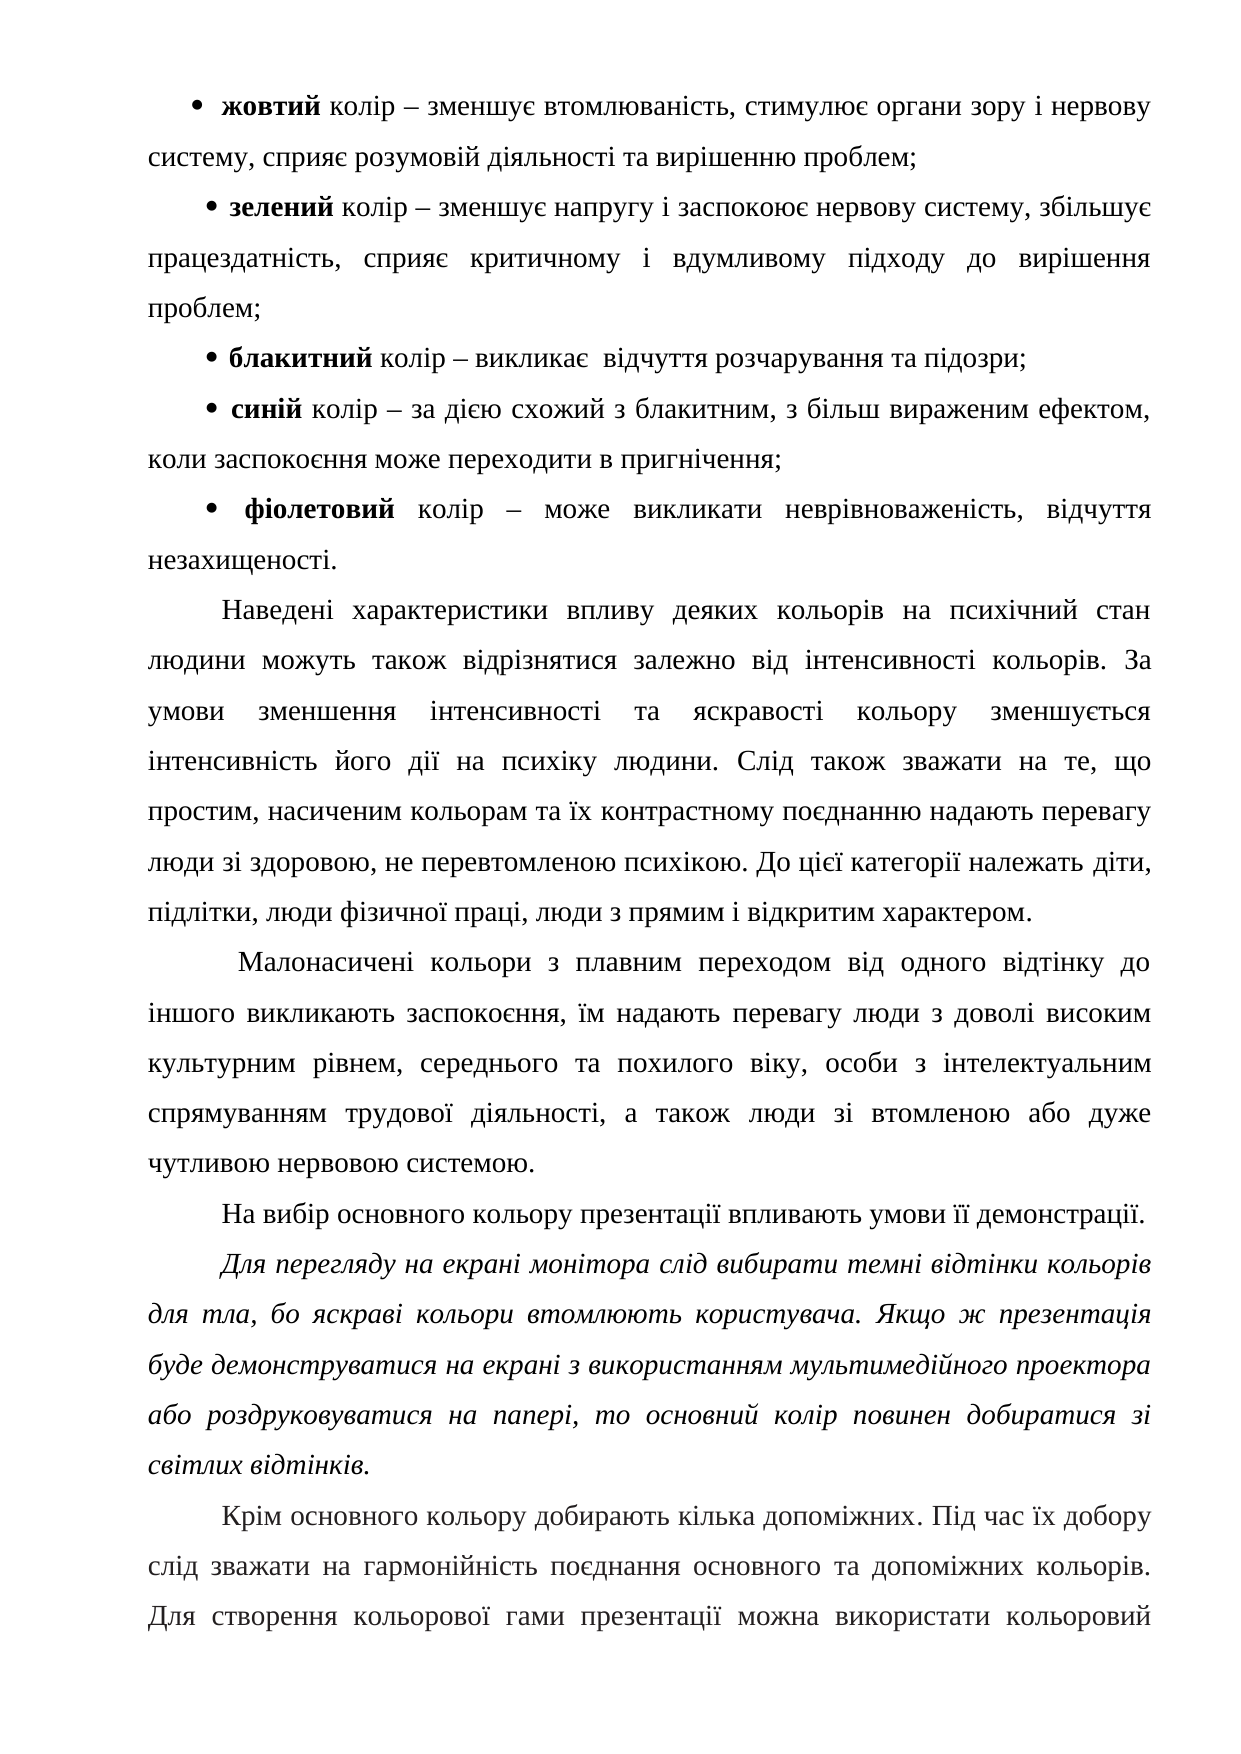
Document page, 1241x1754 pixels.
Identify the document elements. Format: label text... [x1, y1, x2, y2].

text Для перегляду на екрані монітора слід вибирати темні відтінки кольорів для тла, бо яскраві кольори втомлюють користувача. Якщо ж презентація буде демонструватися на екрані з використанням мультимедійного проектора або роздруковуватися на папері, то основний колір повинен добиратися зі світлих відтінків. [148, 1246, 1152, 1481]
list зелений колір – зменшує напругу і заспокоює нервову систему, збільшує працездатність, сприяє критичному і вдумливому підходу до вирішення проблем; [148, 189, 1152, 323]
list жовтий колір – зменшує втомлюваність, стимулює органи зору і нервову систему, сприяє розумовій діяльності та вирішенню проблем; [148, 88, 1152, 172]
text На вибір основного кольору презентації впливають умови її демонстрації. [148, 1196, 1152, 1229]
list фіолетовий колір – може викликати неврівноваженість, відчуття незахищеності. [148, 491, 1152, 575]
list блакитний колір – викликає відчуття розчарування та підозри; [148, 340, 1152, 374]
text Малонасичені кольори з плавним переходом від одного відтінку до іншого викликають заспокоєння, їм надають перевагу люди з доволі високим культурним рівнем, середнього та похилого віку, особи з інтелектуальним спрямуванням трудової діяльності, а також люди зі втомленою або дуже чутливою нервовою системою. [148, 944, 1152, 1179]
list синій колір – за дією схожий з блакитним, з більш вираженим ефектом, коли заспокоєння може переходити в пригнічення; [148, 391, 1152, 475]
text Наведені характеристики впливу деяких кольорів на психічний стан людини можуть також відрізнятися залежно від інтенсивності кольорів. За умови зменшення інтенсивності та яскравості кольору зменшується інтенсивність його дії на психіку людини. Слід також зважати на те, що простим, насиченим кольорам та їх контрастному поєднанню надають перевагу люди зі здоровою, не перевтомленою психікою. До цієї категорії належать діти, підлітки, люди фізичної праці, люди з прямим і відкритим характером. [148, 592, 1152, 928]
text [148, 1498, 1152, 1632]
